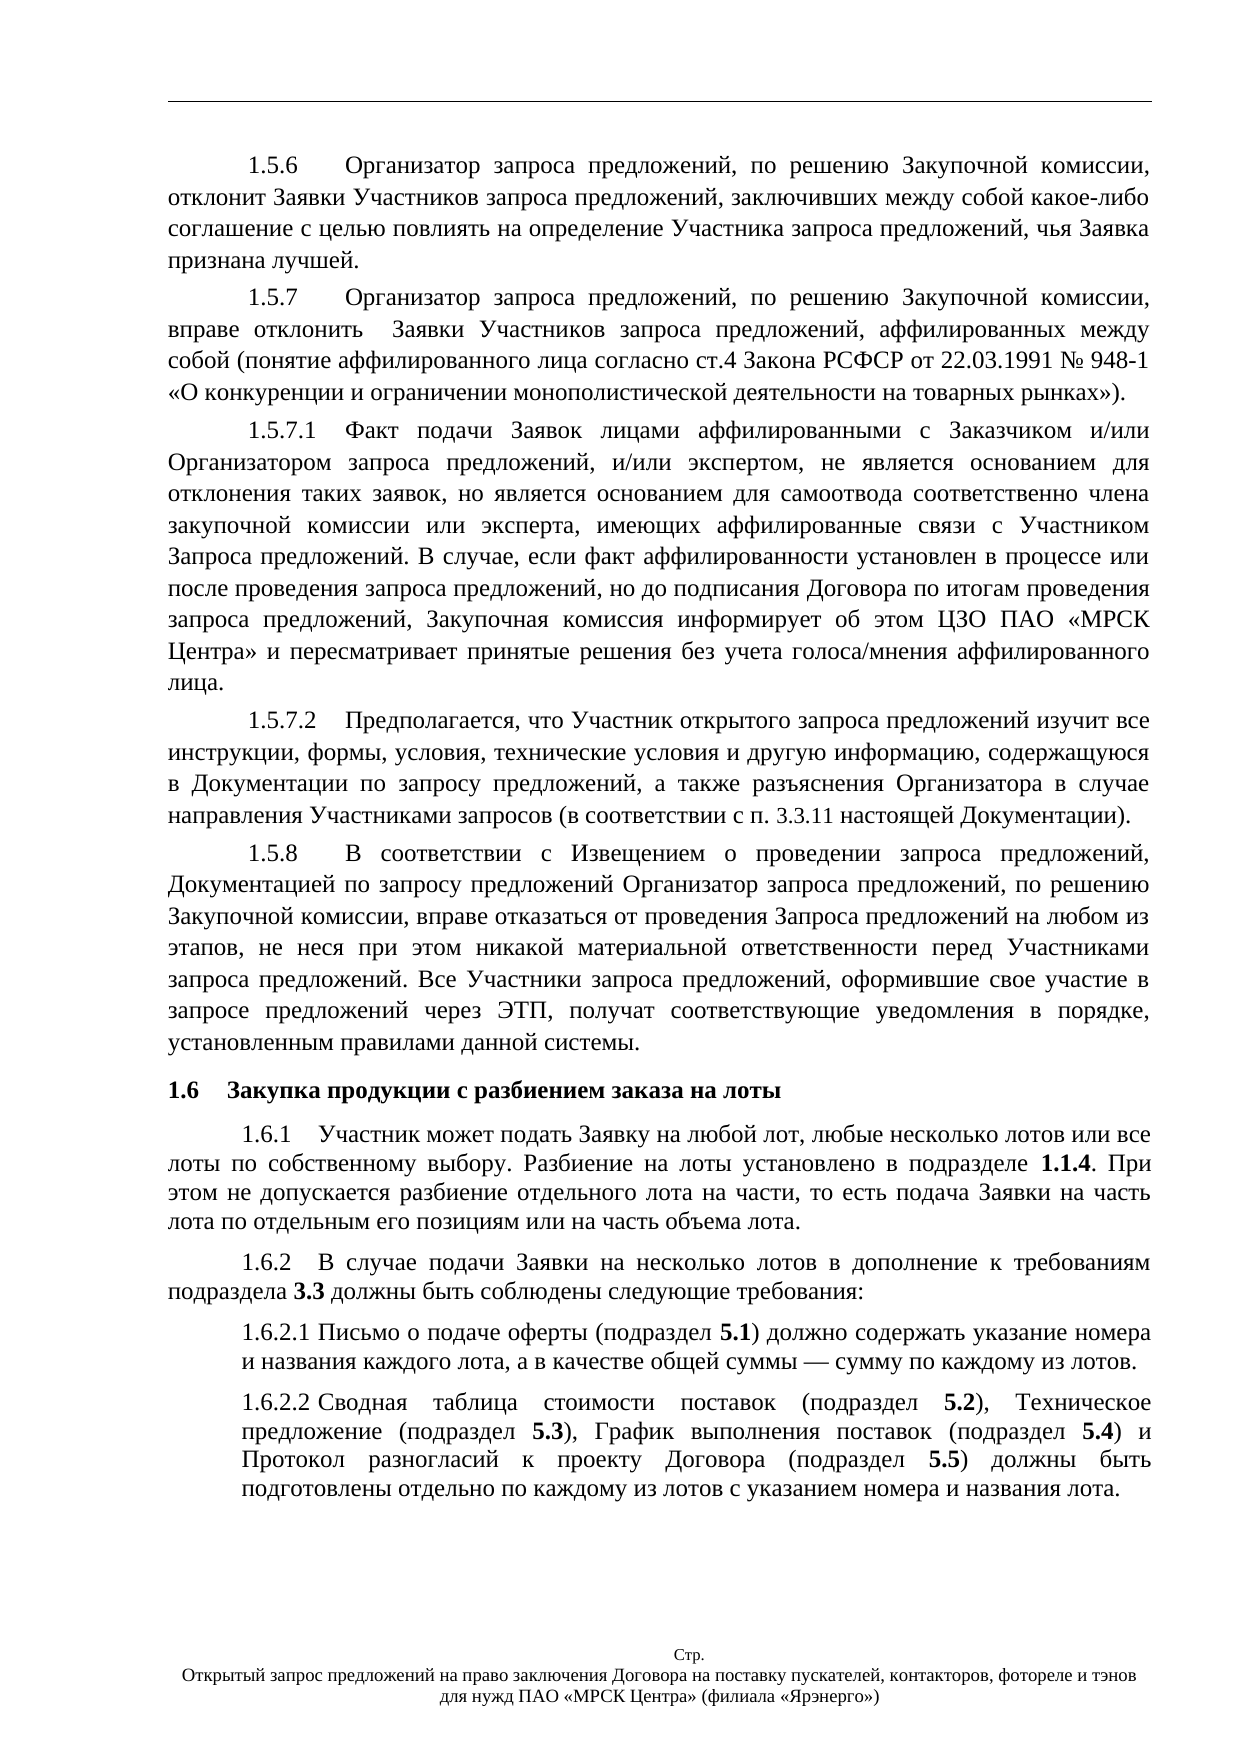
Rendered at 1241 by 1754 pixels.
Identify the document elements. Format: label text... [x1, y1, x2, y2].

subtitle В случае подачи Заявки на несколько лотов в дополнение к требованиям подраздела 3.3 должны быть соблюдены следующие требования: [168, 1247, 1152, 1304]
subtitle Письмо о подаче оферты (подраздел 5.1) должно содержать указание номера и названия каждого лота, а в качестве общей суммы — сумму по каждому из лотов. [241, 1317, 1152, 1374]
list Предполагается, что Участник открытого запроса предложений изучит все инструкции, формы, условия, технические условия и другую информацию, содержащуюся в Документации по запросу предложений, а также разъяснения Организатора в случае направления Участниками запросов (в соответствии с п. 3.3.11 настоящей Документации). [168, 705, 1150, 829]
list В соответствии с Извещением о проведении запроса предложений, Документацией по запросу предложений Организатор запроса предложений, по решению Закупочной комиссии, вправе отказаться от проведения Запроса предложений на любом из этапов, не неся при этом никакой материальной ответственности перед Участниками запроса предложений. Все Участники запроса предложений, оформившие свое участие в запросе предложений через ЭТП, получат соответствующие уведомления в порядке, установленным правилами данной системы. [168, 838, 1150, 1056]
subtitle Закупка продукции с разбиением заказа на лоты [168, 1075, 1152, 1104]
subtitle Сводная таблица стоимости поставок (подраздел 5.2), Техническое предложение (подраздел 5.3), График выполнения поставок (подраздел 5.4) и Протокол разногласий к проекту Договора (подраздел 5.5) должны быть подготовлены отдельно по каждому из лотов с указанием номера и названия лота. [241, 1387, 1152, 1502]
list Организатор запроса предложений, по решению Закупочной комиссии, вправе отклонить Заявки Участников запроса предложений, аффилированных между собой (понятие аффилированного лица согласно ст.4 Закона РСФСР от 22.03.1991 № 948-1 «О конкуренции и ограничении монополистической деятельности на товарных рынках»). [168, 282, 1150, 406]
list Организатор запроса предложений, по решению Закупочной комиссии, отклонит Заявки Участников запроса предложений, заключивших между собой какое-либо соглашение с целью повлиять на определение Участника запроса предложений, чья Заявка признана лучшей. [168, 150, 1150, 273]
subtitle Участник может подать Заявку на любой лот, любые несколько лотов или все лоты по собственному выбору. Разбиение на лоты установлено в подразделе 1.1.4. При этом не допускается разбиение отдельного лота на части, то есть подача Заявки на часть лота по отдельным его позициям или на часть объема лота. [168, 1119, 1152, 1234]
list Факт подачи Заявок лицами аффилированными с Заказчиком и/или Организатором запроса предложений, и/или экспертом, не является основанием для отклонения таких заявок, но является основанием для самоотвода соответственно члена закупочной комиссии или эксперта, имеющих аффилированные связи с Участником Запроса предложений. В случае, если факт аффилированности установлен в процессе или после проведения запроса предложений, но до подписания Договора по итогам проведения запроса предложений, Закупочная комиссия информирует об этом ЦЗО ПАО «МРСК Центра» и пересматривает принятые решения без учета голоса/мнения аффилированного лица. [168, 415, 1150, 696]
